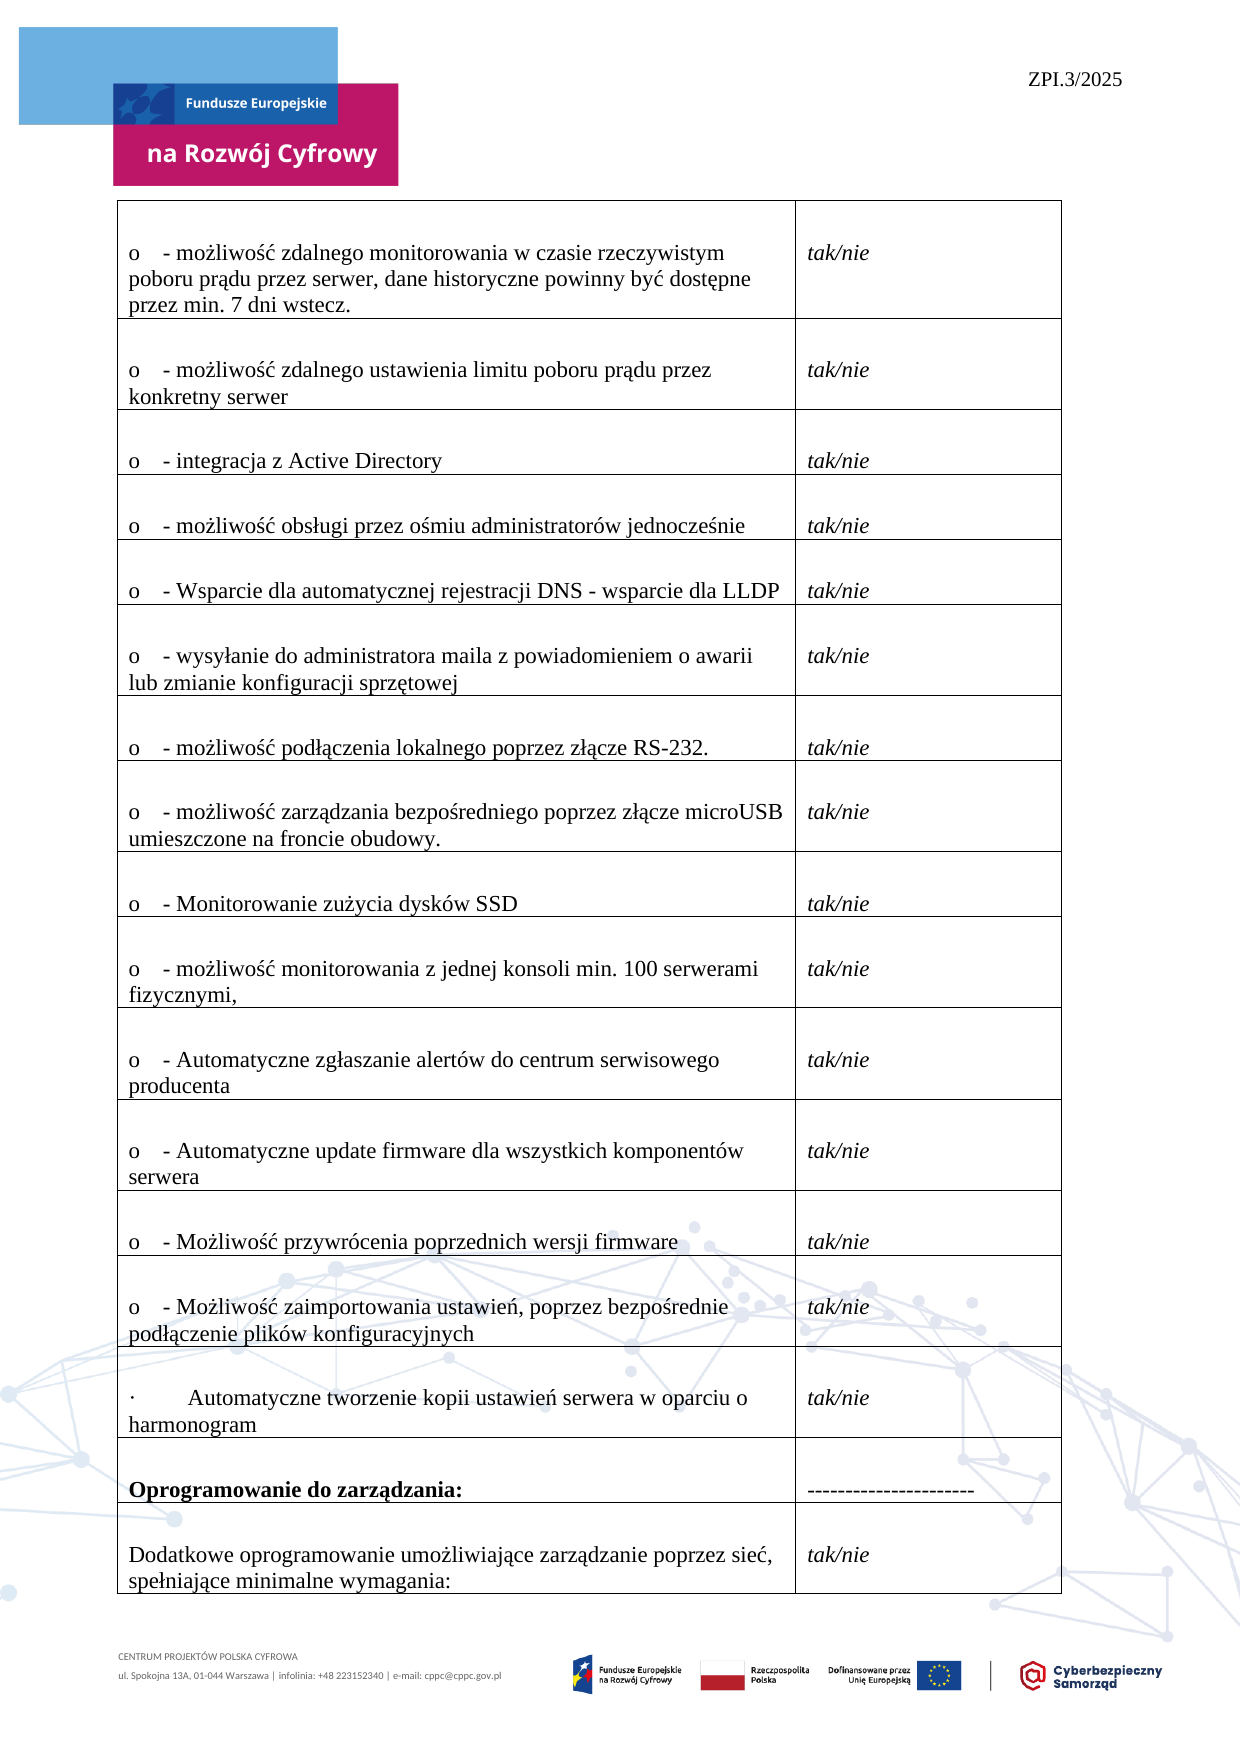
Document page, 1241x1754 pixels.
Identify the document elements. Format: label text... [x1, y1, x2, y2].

table_cell o - Automatyczne zgłaszanie alertów do centrum serwisowego producenta [118, 1008, 795, 1098]
table_cell tak/nie [796, 410, 1061, 474]
table_cell o - integracja z Active Directory [118, 410, 795, 474]
table_cell tak/nie [796, 475, 1061, 539]
table_cell tak/nie [796, 605, 1061, 695]
table_cell tak/nie [796, 540, 1061, 604]
table_cell tak/nie [796, 1256, 1061, 1346]
table_cell tak/nie [796, 1100, 1061, 1190]
table_cell tak/nie [796, 1191, 1061, 1255]
picture [0, 1221, 1240, 1754]
table_cell Dodatkowe oprogramowanie umożliwiające zarządzanie poprzez sieć, spełniające minimalne wymagania: [118, 1503, 795, 1593]
table_cell tak/nie [796, 696, 1061, 760]
table_cell tak/nie [796, 852, 1061, 916]
table_cell o - wysyłanie do administratora maila z powiadomieniem o awarii lub zmianie konfiguracji sprzętowej [118, 605, 795, 695]
table_cell · Automatyczne tworzenie kopii ustawień serwera w oparciu o harmonogram [118, 1347, 795, 1437]
table_cell o - możliwość zdalnego monitorowania w czasie rzeczywistym poboru prądu przez serwer, dane historyczne powinny być dostępne przez min. 7 dni wstecz. [118, 201, 795, 318]
table_cell tak/nie [796, 1347, 1061, 1437]
table_cell ---------------------- [796, 1438, 1061, 1502]
table_cell o - Automatyczne update firmware dla wszystkich komponentów serwera [118, 1100, 795, 1190]
table_cell Oprogramowanie do zarządzania: [118, 1438, 795, 1502]
table_cell o - możliwość obsługi przez ośmiu administratorów jednocześnie [118, 475, 795, 539]
table_cell o - możliwość zdalnego ustawienia limitu poboru prądu przez konkretny serwer [118, 319, 795, 409]
table_cell tak/nie [796, 319, 1061, 409]
table_cell o - możliwość monitorowania z jednej konsoli min. 100 serwerami fizycznymi, [118, 917, 795, 1007]
table_cell tak/nie [796, 917, 1061, 1007]
table_cell o - Wsparcie dla automatycznej rejestracji DNS - wsparcie dla LLDP [118, 540, 795, 604]
table_cell o - Możliwość przywrócenia poprzednich wersji firmware [118, 1191, 795, 1255]
table_cell tak/nie [796, 1503, 1061, 1593]
table_cell tak/nie [796, 1008, 1061, 1098]
picture [18, 27, 399, 186]
table_cell tak/nie [796, 761, 1061, 851]
table_cell tak/nie [796, 201, 1061, 318]
table_cell o - Możliwość zaimportowania ustawień, poprzez bezpośrednie podłączenie plików konfiguracyjnych [118, 1256, 795, 1346]
table_cell o - Monitorowanie zużycia dysków SSD [118, 852, 795, 916]
table_cell o - możliwość zarządzania bezpośredniego poprzez złącze microUSB umieszczone na froncie obudowy. [118, 761, 795, 851]
table_cell o - możliwość podłączenia lokalnego poprzez złącze RS-232. [118, 696, 795, 760]
